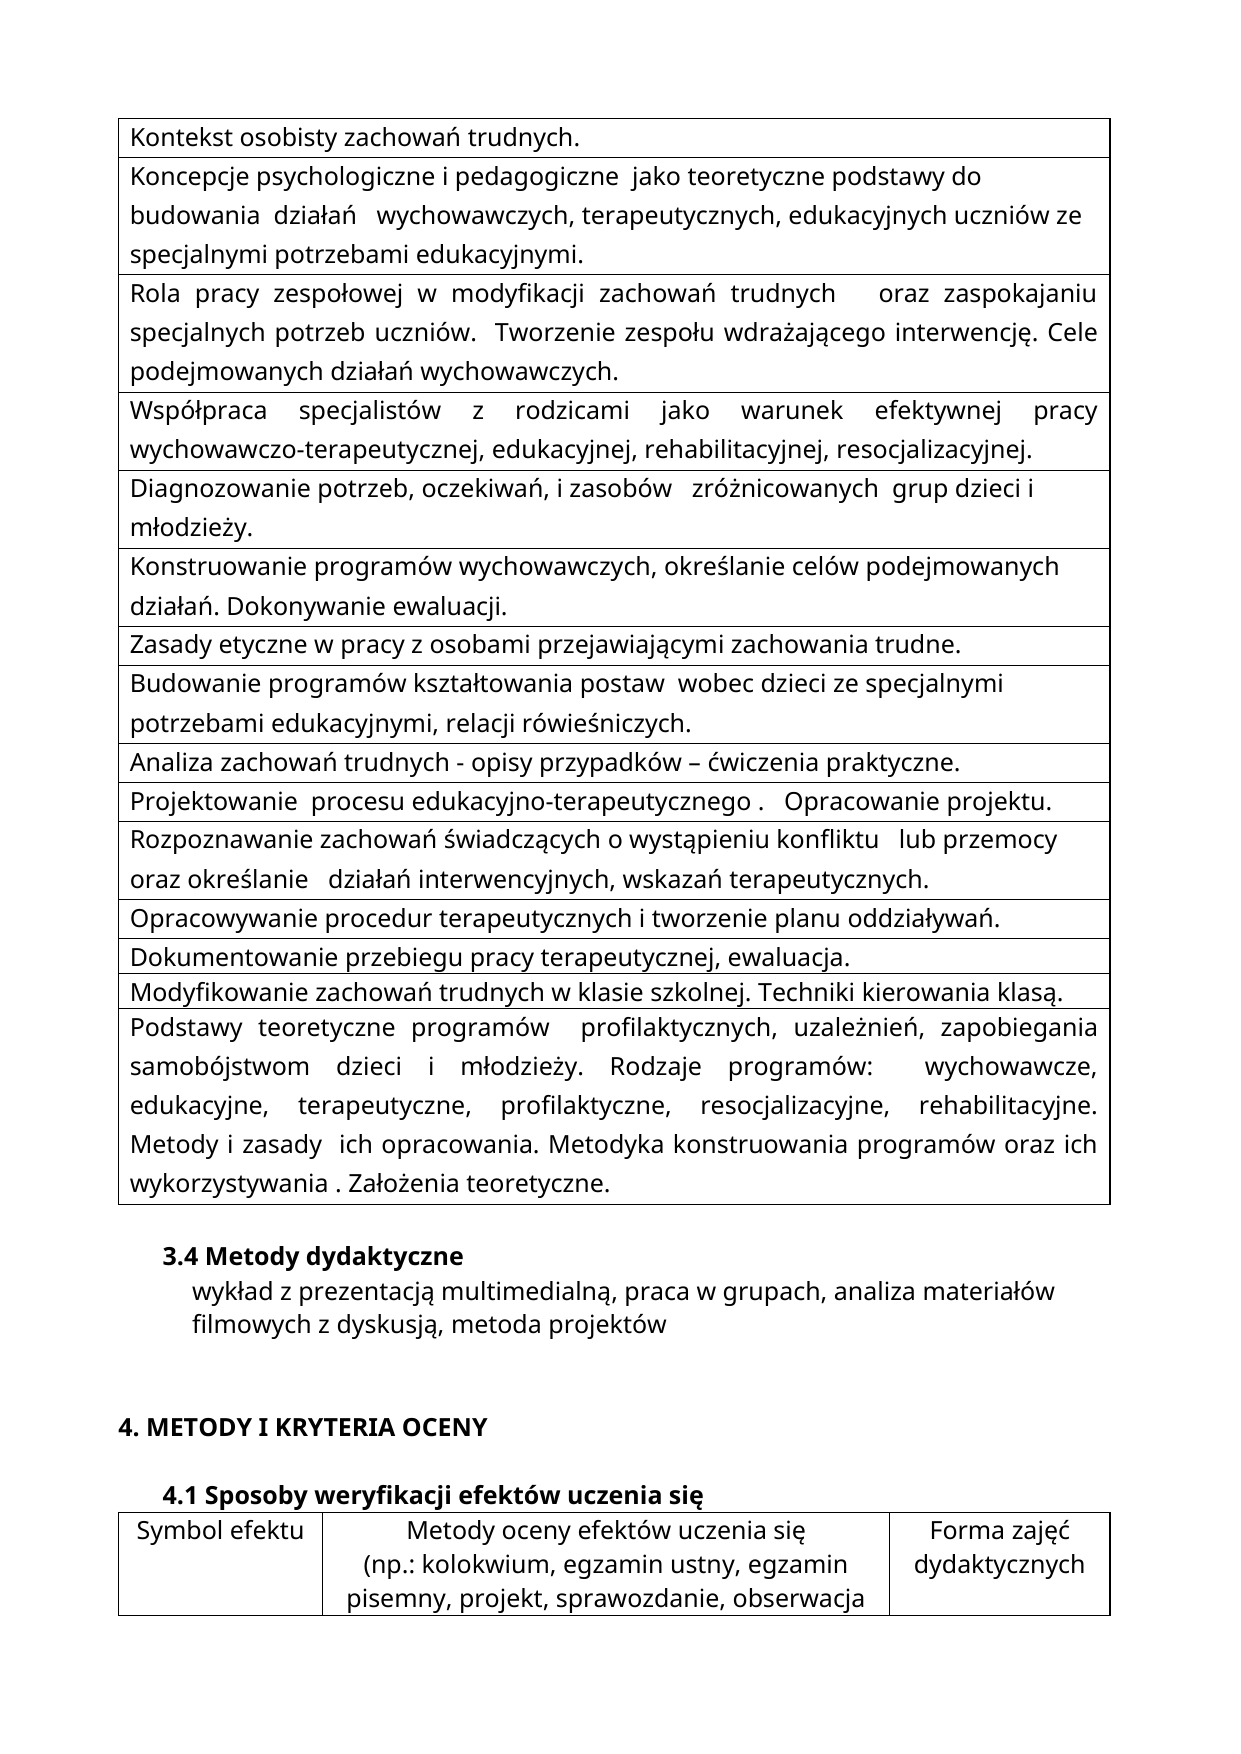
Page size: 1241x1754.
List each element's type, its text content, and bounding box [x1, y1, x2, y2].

table_cell Budowanie programów kształtowania postaw wobec dzieci ze specjalnymi potrzebami edukacyjnymi, relacji rówieśniczych. [119, 666, 1109, 743]
text 4. METODY I KRYTERIA OCENY [118, 1409, 1122, 1443]
table_cell Analiza zachowań trudnych - opisy przypadków – ćwiczenia praktyczne. [119, 744, 1109, 782]
table_cell Diagnozowanie potrzeb, oczekiwań, i zasobów zróżnicowanych grup dzieci i młodzieży. [119, 471, 1109, 548]
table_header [890, 1513, 1109, 1615]
text wykład z prezentacją multimedialną, praca w grupach, analiza materiałów filmowych z dyskusją, metoda projektów [192, 1273, 1122, 1341]
table_cell Współpraca specjalistów z rodzicami jako warunek efektywnej pracy wychowawczo-terapeutycznej, edukacyjnej, rehabilitacyjnej, resocjalizacyjnej. [119, 393, 1109, 470]
table_cell Kontekst osobisty zachowań trudnych. [119, 119, 1109, 157]
table_header Symbol efektu [119, 1513, 322, 1615]
table_cell Dokumentowanie przebiegu pracy terapeutycznej, ewaluacja. [119, 939, 1109, 973]
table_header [323, 1513, 889, 1615]
table_cell Projektowanie procesu edukacyjno-terapeutycznego . Opracowanie projektu. [119, 783, 1109, 821]
text 3.4 Metody dydaktyczne [162, 1239, 1122, 1273]
table_cell Zasady etyczne w pracy z osobami przejawiającymi zachowania trudne. [119, 627, 1109, 665]
table_cell Rozpoznawanie zachowań świadczących o wystąpieniu konfliktu lub przemocy oraz określanie działań interwencyjnych, wskazań terapeutycznych. [119, 822, 1109, 899]
table_cell Koncepcje psychologiczne i pedagogiczne jako teoretyczne podstawy do budowania działań wychowawczych, terapeutycznych, edukacyjnych uczniów ze specjalnymi potrzebami edukacyjnymi. [119, 158, 1109, 274]
text 4.1 Sposoby weryfikacji efektów uczenia się [162, 1477, 1122, 1512]
table_cell Konstruowanie programów wychowawczych, określanie celów podejmowanych działań. Dokonywanie ewaluacji. [119, 549, 1109, 626]
table_cell Rola pracy zespołowej w modyfikacji zachowań trudnych oraz zaspokajaniu specjalnych potrzeb uczniów. Tworzenie zespołu wdrażającego interwencję. Cele podejmowanych działań wychowawczych. [119, 275, 1109, 392]
table_cell Modyfikowanie zachowań trudnych w klasie szkolnej. Techniki kierowania klasą. [119, 974, 1109, 1008]
table_cell Podstawy teoretyczne programów profilaktycznych, uzależnień, zapobiegania samobójstwom dzieci i młodzieży. Rodzaje programów: wychowawcze, edukacyjne, terapeutyczne, profilaktyczne, resocjalizacyjne, rehabilitacyjne. Metody i zasady ich opracowania. Metodyka konstruowania programów oraz ich wykorzystywania . Założenia teoretyczne. [119, 1009, 1109, 1204]
table_cell Opracowywanie procedur terapeutycznych i tworzenie planu oddziaływań. [119, 900, 1109, 938]
